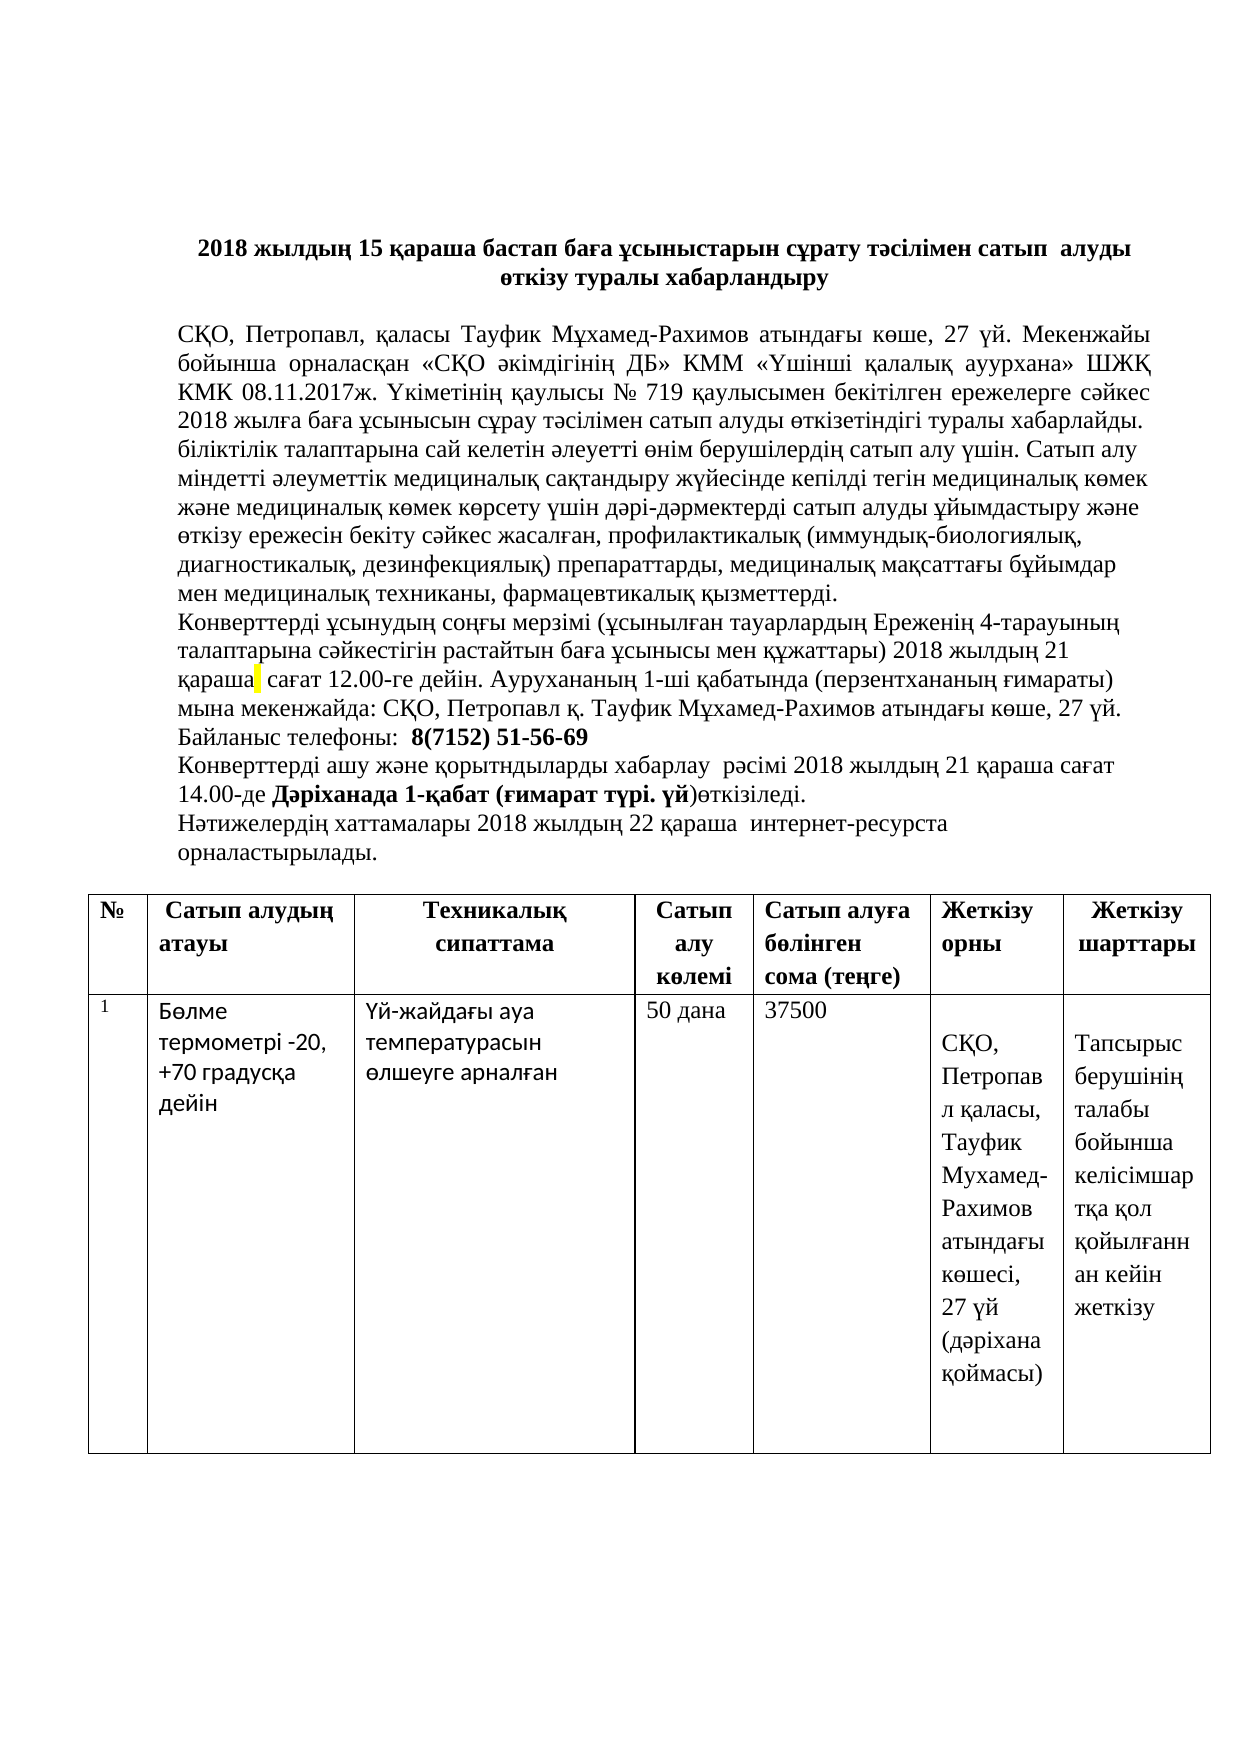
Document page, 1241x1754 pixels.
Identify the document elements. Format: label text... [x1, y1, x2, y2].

text біліктілік талаптарына сай келетін әлеуетті өнім берушілердің сатып алу үшін. Сатып алу міндетті әлеуметтік медициналық сақтандыру жүйесінде кепілді тегін медициналық көмек және медициналық көмек көрсету үшін дәрі-дәрмектерді сатып алуды ұйымдастыру және өткізу ережесін бекіту сәйкес жасалған, профилактикалық (иммундық-биологиялық, диагностикалық, дезинфекциялық) препараттарды, медициналық мақсаттағы бұйымдар мен медициналық техниканы, фармацевтикалық қызметтерді. Конверттерді ұсынудың соңғы мерзімі (ұсынылған тауарлардың Ереженің 4-тарауының талаптарына сәйкестігін растайтын баға ұсынысы мен құжаттары) 2018 жылдың 21 қараша сағат 12.00-ге дейін. Аурухананың 1-ші қабатында (перзентхананың ғимараты) мына мекенжайда: СҚО, Петропавл қ. Тауфик Мұхамед-Рахимов атындағы көше, 27 үй. Байланыс телефоны: 8(7152) 51-56-69 [177, 434, 1152, 751]
table_header Сатып алудың атауы [148, 895, 354, 994]
table_cell Тапсырыс берушінің талабы бойынша келісімшартқа қол қойылғаннан кейін жеткізу [1064, 995, 1210, 1453]
table_header № [89, 895, 147, 994]
text Нәтижелердің хаттамалары 2018 жылдың 22 қараша интернет-ресурста орналастырылады. [177, 808, 1152, 866]
table_header Жеткізу шарттары [1064, 895, 1210, 994]
table_cell 37500 [754, 995, 930, 1453]
table_cell 1 [89, 995, 147, 1453]
table_cell 50 дана [636, 995, 753, 1453]
table_cell Үй-жайдағы ауа температурасын өлшеуге арналған [355, 995, 634, 1453]
text 2018 жылдың 15 қараша бастап баға ұсыныстарын сұрату тәсілімен сатып алуды өткізу туралы хабарландыру [177, 233, 1152, 291]
table_header Жеткізу орны [931, 895, 1063, 994]
table_header Техникалық сипаттама [355, 895, 634, 994]
table_cell СҚО, Петропавл қаласы, Тауфик Мухамед-Рахимов атындағы көшесі, 27 үй (дәріхана қоймасы) [931, 995, 1063, 1453]
table_header Сатып алуға бөлінген сома (теңге) [754, 895, 930, 994]
table_cell Бөлме термометрі -20, +70 градусқа дейін [148, 995, 354, 1453]
text СҚО, Петропавл, қаласы Тауфик Мұхамед-Рахимов атындағы көше, 27 үй. Мекенжайы бойынша орналасқан «СҚО әкімдігінің ДБ» КММ «Үшінші қалалық ауурхана» ШЖҚ КМК 08.11.2017ж. Үкіметінің қаулысы № 719 қаулысымен бекітілген ережелерге сәйкес 2018 жылға баға ұсынысын сұрау тәсілімен сатып алуды өткізетіндігі туралы хабарлайды. [177, 319, 1152, 434]
text Конверттерді ашу және қорытндыларды хабарлау рәсімі 2018 жылдың 21 қараша сағат 14.00-де Дәріханада 1-қабат (ғимарат түрі. үй)өткізіледі. [177, 751, 1152, 808]
table_header Сатып алу көлемі [636, 895, 753, 994]
